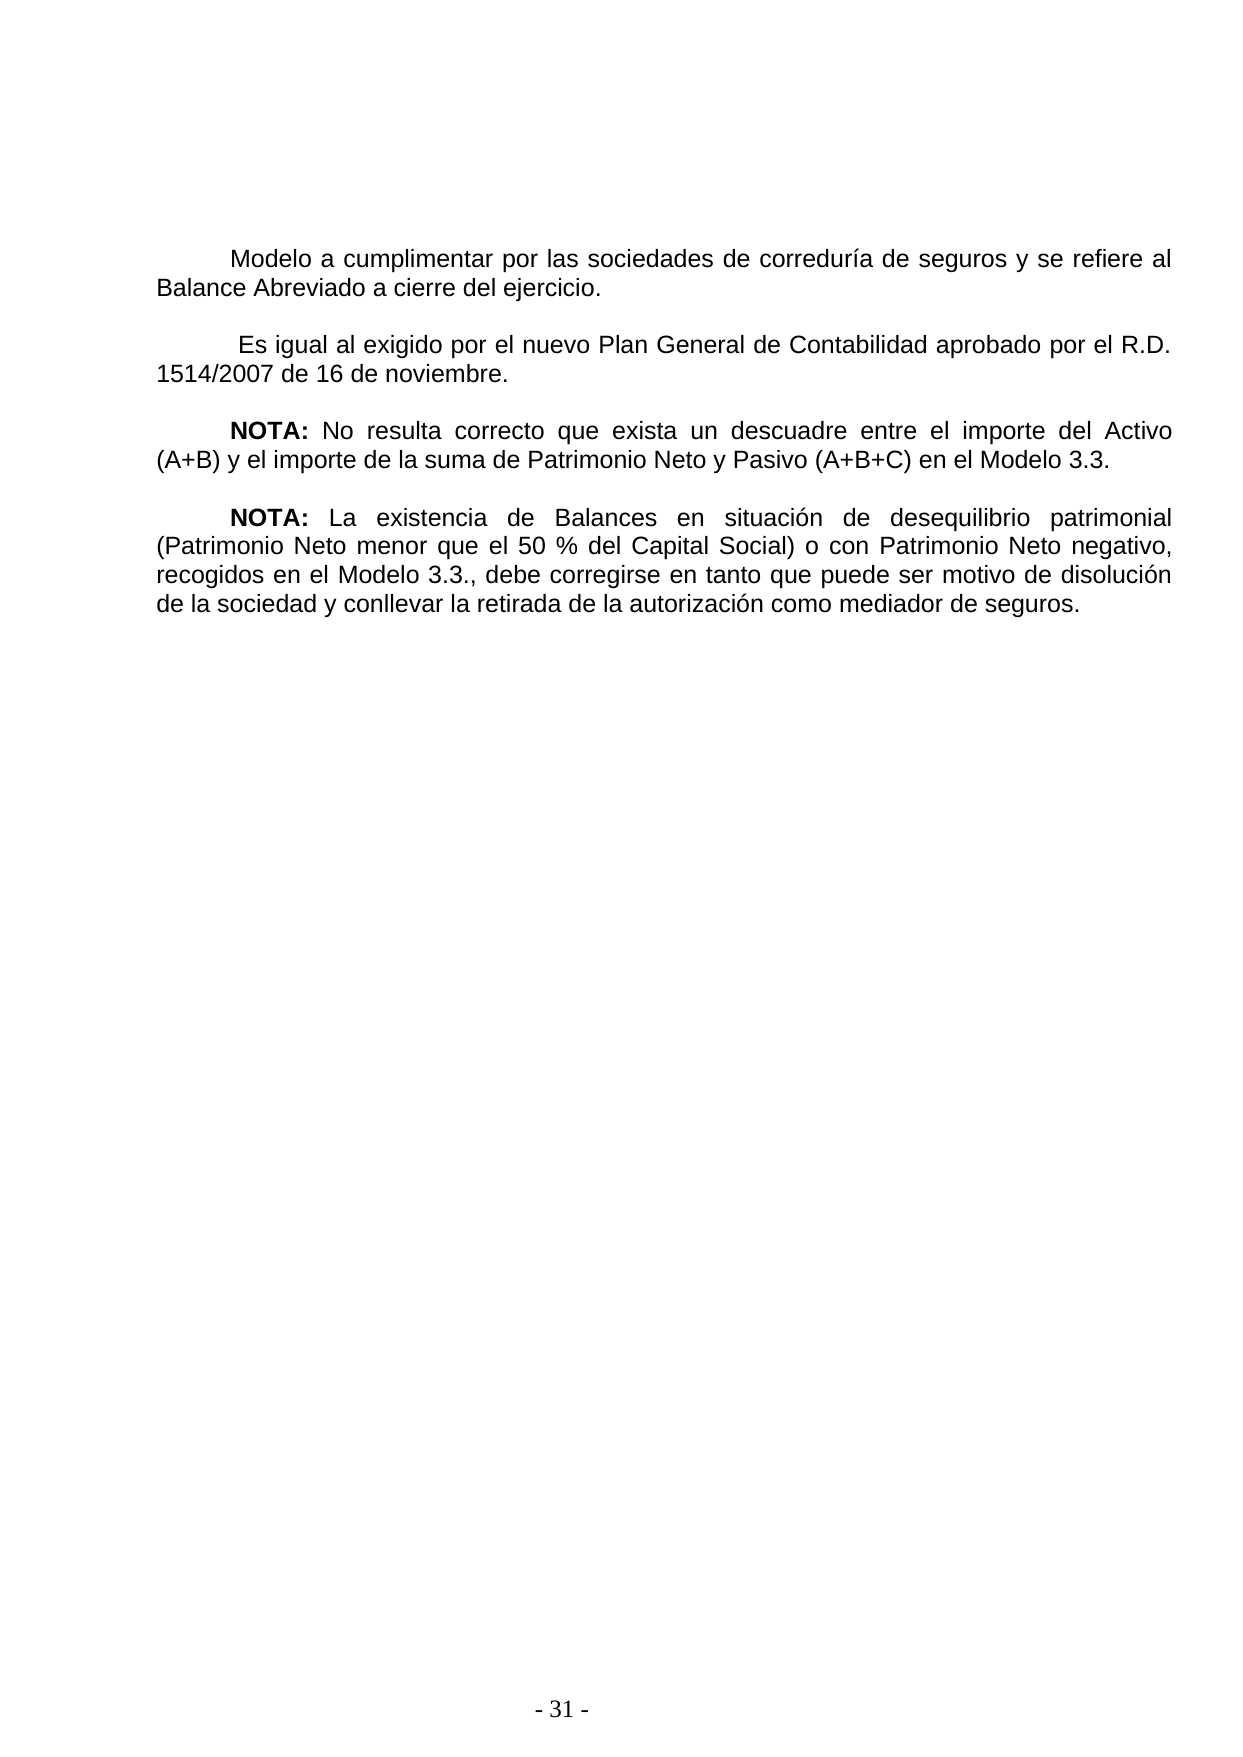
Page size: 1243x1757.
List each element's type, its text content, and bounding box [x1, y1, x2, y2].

text Modelo a cumplimentar por las sociedades de correduría de seguros y se refiere al Balance Abreviado a cierre del ejercicio. [156, 244, 1174, 301]
text NOTA: La existencia de Balances en situación de desequilibrio patrimonial (Patrimonio Neto menor que el 50 % del Capital Social) o con Patrimonio Neto negativo, recogidos en el Modelo 3.3., debe corregirse en tanto que puede ser motivo de disolución de la sociedad y conllevar la retirada de la autorización como mediador de seguros. [156, 502, 1174, 617]
text Es igual al exigido por el nuevo Plan General de Contabilidad aprobado por el R.D. 1514/2007 de 16 de noviembre. [156, 330, 1174, 387]
text NOTA: No resulta correcto que exista un descuadre entre el importe del Activo (A+B) y el importe de la suma de Patrimonio Neto y Pasivo (A+B+C) en el Modelo 3.3. [156, 416, 1174, 474]
